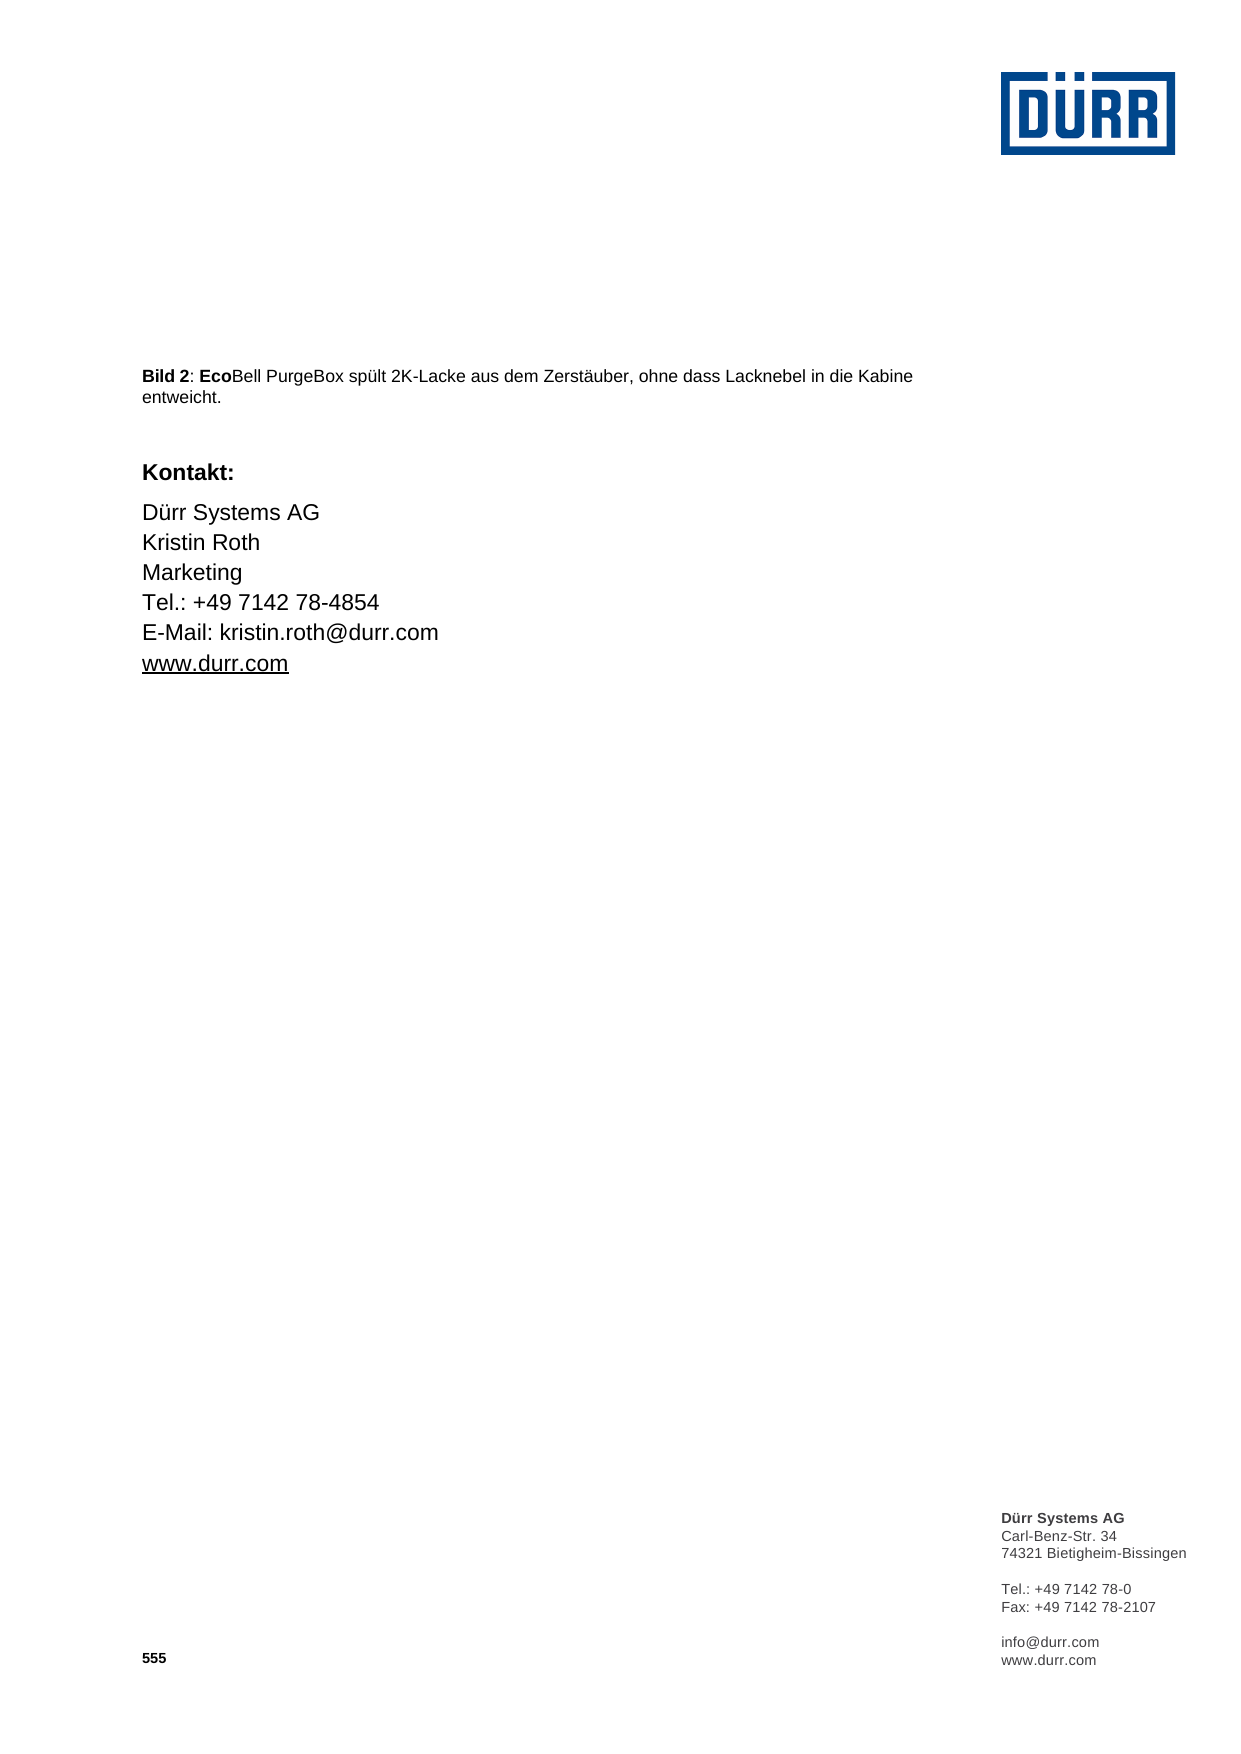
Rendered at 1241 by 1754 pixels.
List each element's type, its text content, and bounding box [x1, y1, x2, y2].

text Kristin Roth [142, 529, 921, 555]
text Tel.: +49 7142 78-4854 [142, 589, 921, 616]
text E-Mail: kristin.roth@durr.com [142, 619, 921, 646]
text Kontakt: [142, 459, 922, 485]
text Bild 2: EcoBell PurgeBox spült 2K-Lacke aus dem Zerstäuber, ohne dass Lacknebel in die Kabine entweicht. [142, 366, 951, 407]
picture [1001, 72, 1175, 155]
text Marketing [142, 559, 921, 585]
text Dürr Systems AG [142, 498, 921, 525]
text www.durr.com [142, 649, 948, 676]
